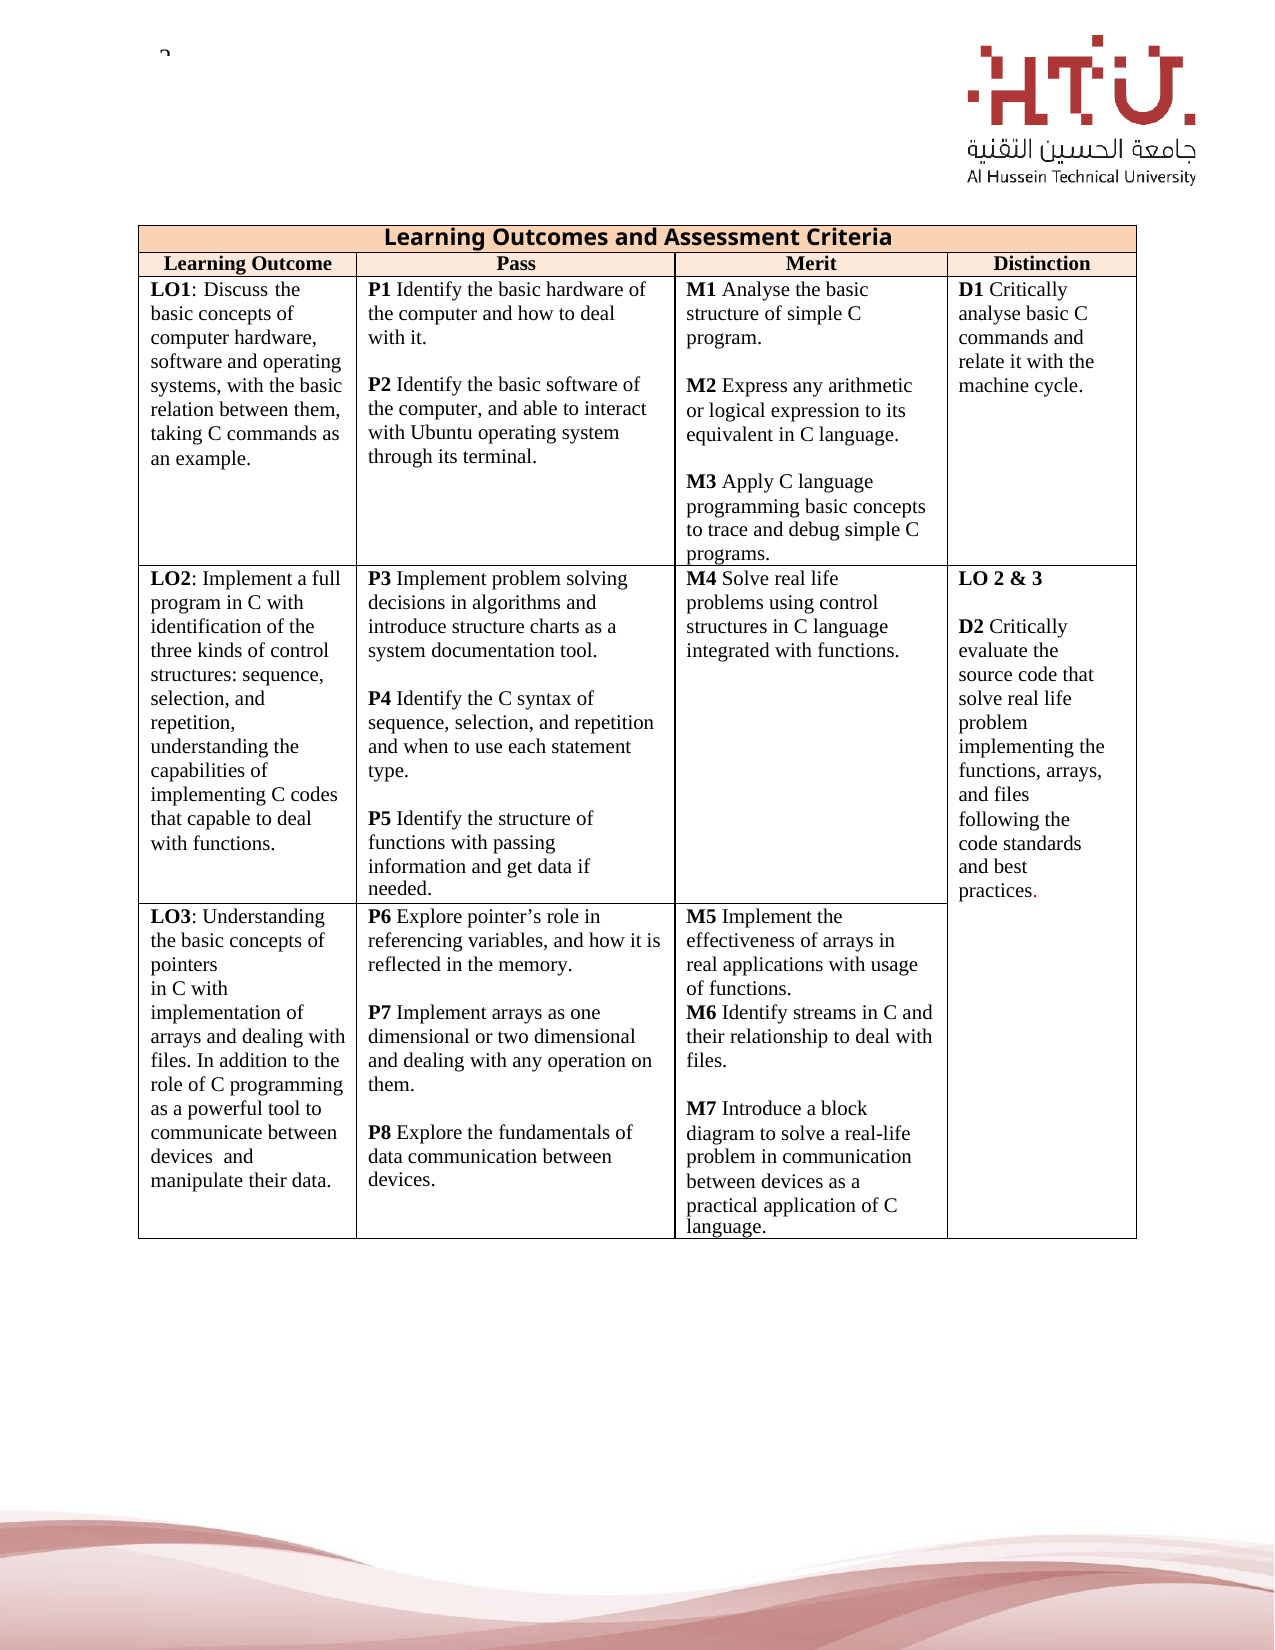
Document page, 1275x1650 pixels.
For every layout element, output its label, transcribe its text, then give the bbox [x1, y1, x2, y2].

table_cell M4 Solve real life problems using control structures in C language integrated with functions. [676, 566, 947, 902]
table_cell M3 Apply C language programming basic concepts to trace and debug simple C programs. [676, 470, 947, 565]
table_cell P1 Identify the basic hardware of the computer and how to deal with it. P2 Identify the basic software of the computer, and able to interact with Ubuntu operating system through its terminal. [357, 277, 674, 469]
table_cell [948, 903, 1136, 1238]
table_cell Merit [676, 253, 947, 276]
table_cell Pass [357, 253, 674, 276]
table_cell P3 Implement problem solving decisions in algorithms and introduce structure charts as a system documentation tool. P4 Identify the C syntax of sequence, selection, and repetition and when to use each statement type. P5 Identify the structure of functions with passing information and get data if needed. [357, 566, 674, 902]
picture [0, 1507, 1275, 1650]
table_header Learning Outcomes and Assessment Criteria [139, 226, 1136, 252]
table_cell LO 2 & 3 D2 Critically evaluate the source code that solve real life problem implementing the functions, arrays, and files following the code standards and best practices. [948, 566, 1136, 902]
table_cell LO3: Understanding the basic concepts of pointers in C with implementation of arrays and dealing with files. In addition to the role of C programming as a powerful tool to communicate between devices and manipulate their data. [139, 904, 356, 1238]
table_cell LO2: Implement a full program in C with identification of the three kinds of control structures: sequence, selection, and repetition, understanding the capabilities of implementing C codes that capable to deal with functions. [139, 566, 356, 902]
table_cell D1 Critically analyse basic C commands and relate it with the machine cycle. [948, 277, 1136, 469]
table_cell P6 Explore pointer’s role in referencing variables, and how it is reflected in the memory. P7 Implement arrays as one dimensional or two dimensional and dealing with any operation on them. P8 Explore the fundamentals of data communication between devices. [357, 904, 674, 1238]
picture [967, 35, 1196, 186]
table_cell Learning Outcome [139, 253, 356, 276]
table_cell M5 Implement the effectiveness of arrays in real applications with usage of functions. M6 Identify streams in C and their relationship to deal with files. M7 Introduce a block diagram to solve a real-life problem in communication between devices as a practical application of C language. [676, 904, 947, 1238]
table_cell [139, 470, 356, 565]
table_cell [357, 470, 674, 565]
table_cell Distinction [948, 253, 1136, 276]
table_cell LO1: Discuss the basic concepts of computer hardware, software and operating systems, with the basic relation between them, taking C commands as an example. [139, 277, 356, 469]
table_cell M1 Analyse the basic structure of simple C program. M2 Express any arithmetic or logical expression to its equivalent in C language. [676, 277, 947, 469]
table_cell [948, 470, 1136, 565]
